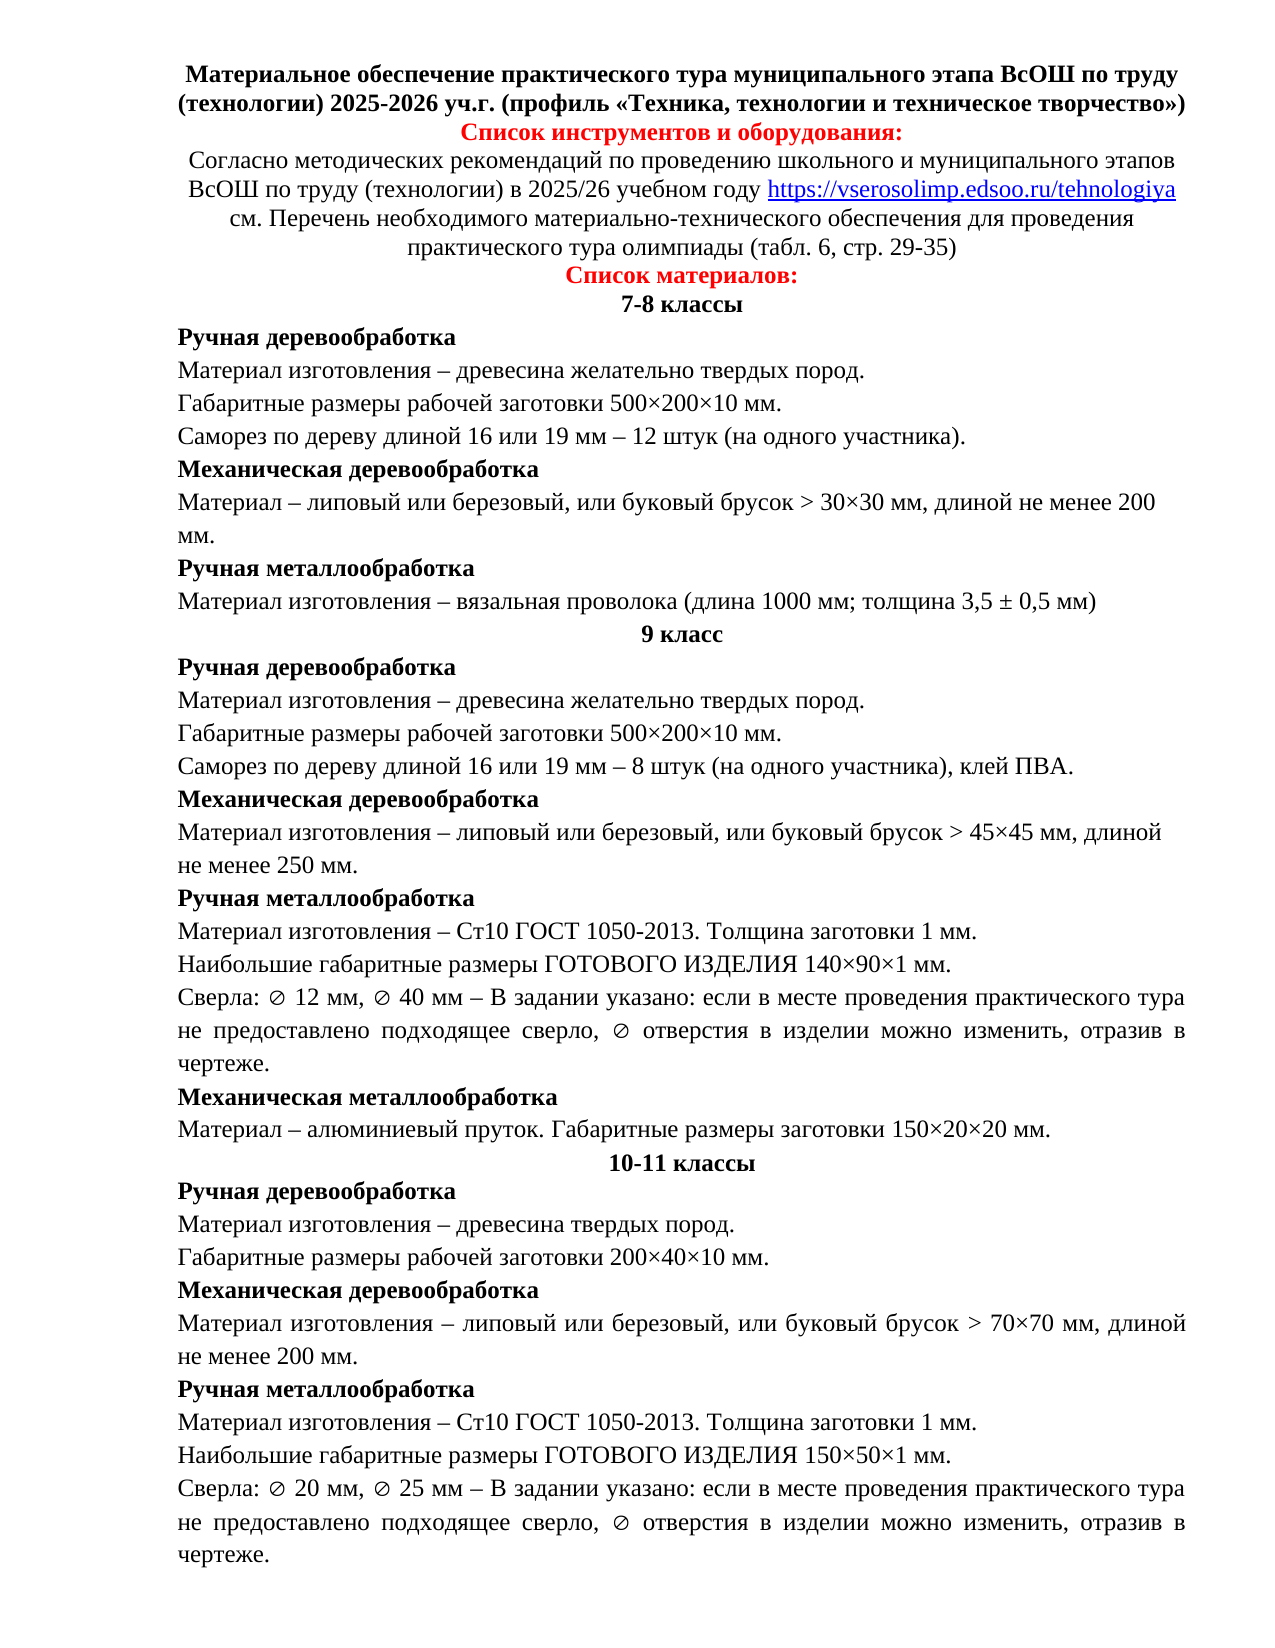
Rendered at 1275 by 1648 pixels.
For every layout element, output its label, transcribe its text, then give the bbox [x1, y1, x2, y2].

text Механическая деревообработка [177, 784, 1186, 813]
text Габаритные размеры рабочей заготовки 500×200×10 мм. [177, 718, 1186, 747]
text Механическая деревообработка [177, 1275, 1186, 1304]
text Ручная деревообработка [177, 322, 1186, 351]
text Материальное обеспечение практического тура муниципального этапа ВсОШ по труду (технологии) 2025-2026 уч.г. (профиль «Техника, технологии и техническое творчество») [177, 59, 1186, 117]
text Саморез по дереву длиной 16 или 19 мм – 12 штук (на одного участника). [177, 421, 1186, 450]
text Ручная металлообработка [177, 553, 1186, 582]
text Материал изготовления – Ст10 ГОСТ 1050-2013. Толщина заготовки 1 мм. [177, 916, 1186, 945]
text Материал изготовления – Ст10 ГОСТ 1050-2013. Толщина заготовки 1 мм. [177, 1407, 1186, 1436]
text Список материалов: [177, 260, 1186, 289]
text Согласно методических рекомендаций по проведению школьного и муниципального этапов ВсОШ по труду (технологии) в 2025/26 учебном году https://vserosolimp.edsoo.ru/tehnologiya см. Перечень необходимого материально-технического обеспечения для проведения практического тура олимпиады (табл. 6, стр. 29-35) [177, 145, 1186, 260]
text Механическая деревообработка [177, 454, 1186, 483]
text Ручная металлообработка [177, 1374, 1186, 1403]
text Материал изготовления – липовый или березовый, или буковый брусок > 70×70 мм, длиной не менее 200 мм. [177, 1308, 1186, 1370]
text 9 класс [177, 619, 1186, 648]
text Список инструментов и оборудования: [177, 117, 1186, 145]
text Ручная металлообработка [177, 883, 1186, 912]
text Материал изготовления – древесина желательно твердых пород. [177, 355, 1186, 384]
text Материал изготовления – липовый или березовый, или буковый брусок > 45×45 мм, длиной не менее 250 мм. [177, 817, 1186, 879]
text Саморез по дереву длиной 16 или 19 мм – 8 штук (на одного участника), клей ПВА. [177, 751, 1186, 780]
text Материал – липовый или березовый, или буковый брусок > 30×30 мм, длиной не менее 200 мм. [177, 487, 1186, 549]
text Ручная деревообработка [177, 652, 1186, 681]
text Механическая металлообработка [177, 1082, 1186, 1110]
text Материал – алюминиевый пруток. Габаритные размеры заготовки 150×20×20 мм. [177, 1114, 1186, 1143]
text Сверла: 20 мм, 25 мм – В задании указано: если в месте проведения практического тура не предоставлено подходящее сверло, отверстия в изделии можно изменить, отразив в чертеже. [177, 1473, 1186, 1568]
text Материал изготовления – древесина желательно твердых пород. [177, 685, 1186, 714]
text Материал изготовления – вязальная проволока (длина 1000 мм; толщина 3,5 ± 0,5 мм) [177, 586, 1186, 615]
text Ручная деревообработка [177, 1176, 1186, 1205]
text 10-11 классы [177, 1148, 1186, 1176]
text Сверла: 12 мм, 40 мм – В задании указано: если в месте проведения практического тура не предоставлено подходящее сверло, отверстия в изделии можно изменить, отразив в чертеже. [177, 982, 1186, 1077]
text 7-8 классы [177, 289, 1186, 318]
text Наибольшие габаритные размеры ГОТОВОГО ИЗДЕЛИЯ 140×90×1 мм. [177, 949, 1186, 978]
text Материал изготовления – древесина твердых пород. [177, 1209, 1186, 1238]
text Габаритные размеры рабочей заготовки 200×40×10 мм. [177, 1242, 1186, 1271]
text Габаритные размеры рабочей заготовки 500×200×10 мм. [177, 388, 1186, 417]
text Наибольшие габаритные размеры ГОТОВОГО ИЗДЕЛИЯ 150×50×1 мм. [177, 1441, 1186, 1469]
